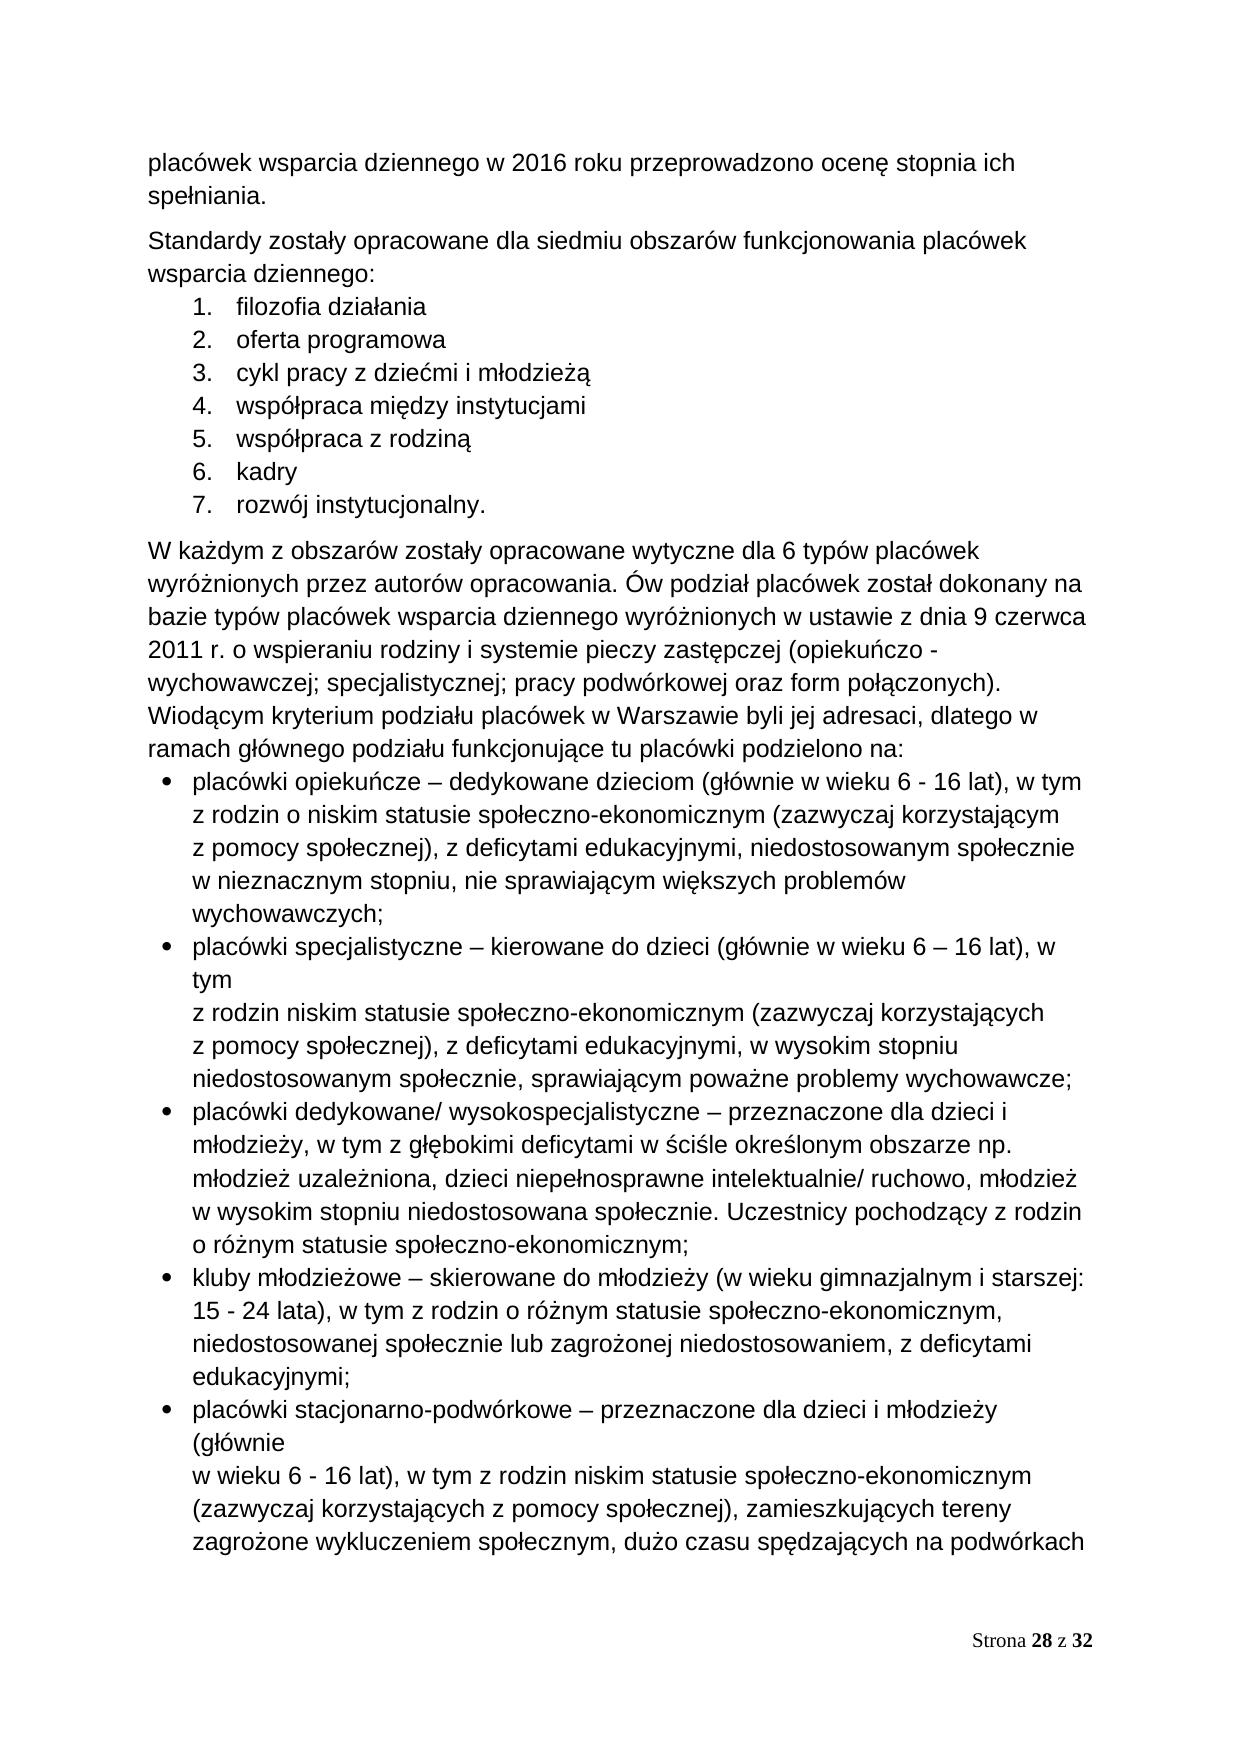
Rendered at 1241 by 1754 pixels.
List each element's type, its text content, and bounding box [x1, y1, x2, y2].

text Standardy zostały opracowane dla siedmiu obszarów funkcjonowania placówek wsparcia dziennego: [148, 226, 1093, 288]
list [162, 1395, 1093, 1556]
list cykl pracy z dziećmi i młodzieżą [192, 358, 1093, 387]
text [148, 148, 1093, 209]
list oferta programowa [192, 325, 1093, 354]
list filozofia działania [192, 292, 1093, 321]
list kluby młodzieżowe – skierowane do młodzieży (w wieku gimnazjalnym i starszej: 15 - 24 lata), w tym z rodzin o różnym statusie społeczno-ekonomicznym, niedostosowanej społecznie lub zagrożonej niedostosowaniem, z deficytami edukacyjnymi; [162, 1263, 1093, 1391]
text W każdym z obszarów zostały opracowane wytyczne dla 6 typów placówek wyróżnionych przez autorów opracowania. Ów podział placówek został dokonany na bazie typów placówek wsparcia dziennego wyróżnionych w ustawie z dnia 9 czerwca 2011 r. o wspieraniu rodziny i systemie pieczy zastępczej (opiekuńczo - wychowawczej; specjalistycznej; pracy podwórkowej oraz form połączonych). Wiodącym kryterium podziału placówek w Warszawie byli jej adresaci, dlatego w ramach głównego podziału funkcjonujące tu placówki podzielono na: [148, 536, 1093, 763]
list placówki dedykowane/ wysokospecjalistyczne – przeznaczone dla dzieci i młodzieży, w tym z głębokimi deficytami w ściśle określonym obszarze np. młodzież uzależniona, dzieci niepełnosprawne intelektualnie/ ruchowo, młodzież w wysokim stopniu niedostosowana społecznie. Uczestnicy pochodzący z rodzin o różnym statusie społeczno-ekonomicznym; [162, 1097, 1093, 1258]
list współpraca z rodziną [192, 424, 1093, 453]
list rozwój instytucjonalny. [192, 490, 1093, 519]
list placówki specjalistyczne – kierowane do dzieci (głównie w wieku 6 – 16 lat), w tym z rodzin niskim statusie społeczno-ekonomicznym (zazwyczaj korzystających z pomocy społecznej), z deficytami edukacyjnymi, w wysokim stopniu niedostosowanym społecznie, sprawiającym poważne problemy wychowawcze; [162, 932, 1093, 1093]
list kadry [192, 457, 1093, 486]
list placówki opiekuńcze – dedykowane dzieciom (głównie w wieku 6 - 16 lat), w tym z rodzin o niskim statusie społeczno-ekonomicznym (zazwyczaj korzystającym z pomocy społecznej), z deficytami edukacyjnymi, niedostosowanym społecznie w nieznacznym stopniu, nie sprawiającym większych problemów wychowawczych; [162, 767, 1093, 928]
list współpraca między instytucjami [192, 391, 1093, 420]
